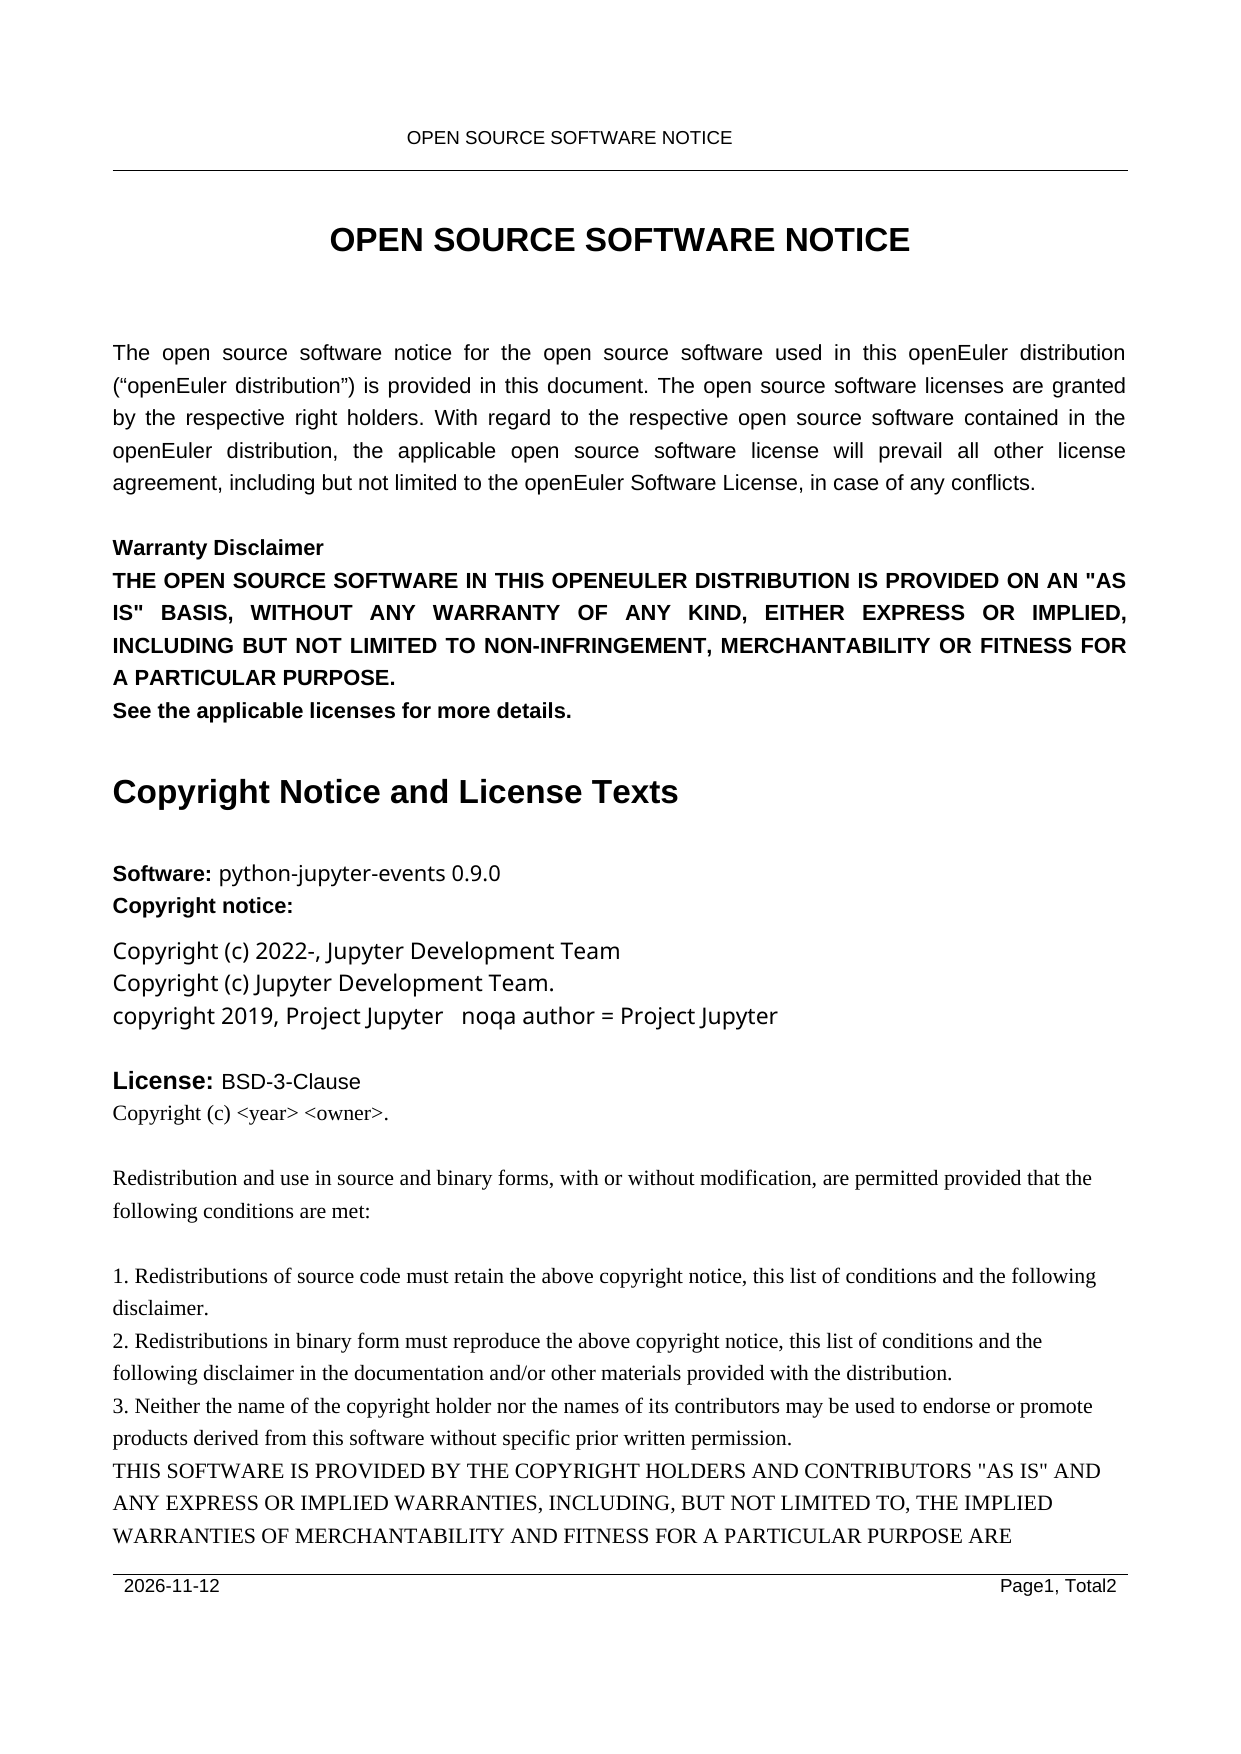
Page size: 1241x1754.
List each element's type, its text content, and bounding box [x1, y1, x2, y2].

text Warranty Disclaimer [112, 531, 1128, 564]
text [112, 1096, 1128, 1551]
text License: BSD-3-Clause [112, 1064, 1128, 1096]
text OPEN SOURCE SOFTWARE NOTICE [112, 206, 1128, 271]
text Copyright (c) 2022-, Jupyter Development Team Copyright (c) Jupyter Development Team. copyright 2019, Project Jupyter noqa author = Project Jupyter [112, 934, 1128, 1064]
title Software: python-jupyter-events 0.9.0 [112, 856, 1128, 889]
text The open source software notice for the open source software used in this openEuler distribution (“openEuler distribution”) is provided in this document. The open source software licenses are granted by the respective right holders. With regard to the respective open source software contained in the openEuler distribution, the applicable open source software license will prevail all other license agreement, including but not limited to the openEuler Software License, in case of any conflicts. [112, 336, 1128, 499]
text Copyright notice: [112, 889, 1128, 921]
text THE OPEN SOURCE SOFTWARE IN THIS OPENEULER DISTRIBUTION IS PROVIDED ON AN "AS IS" BASIS, WITHOUT ANY WARRANTY OF ANY KIND, EITHER EXPRESS OR IMPLIED, INCLUDING BUT NOT LIMITED TO NON-INFRINGEMENT, MERCHANTABILITY OR FITNESS FOR A PARTICULAR PURPOSE. See the applicable licenses for more details. [112, 564, 1128, 726]
text Copyright Notice and License Texts [112, 759, 1128, 824]
